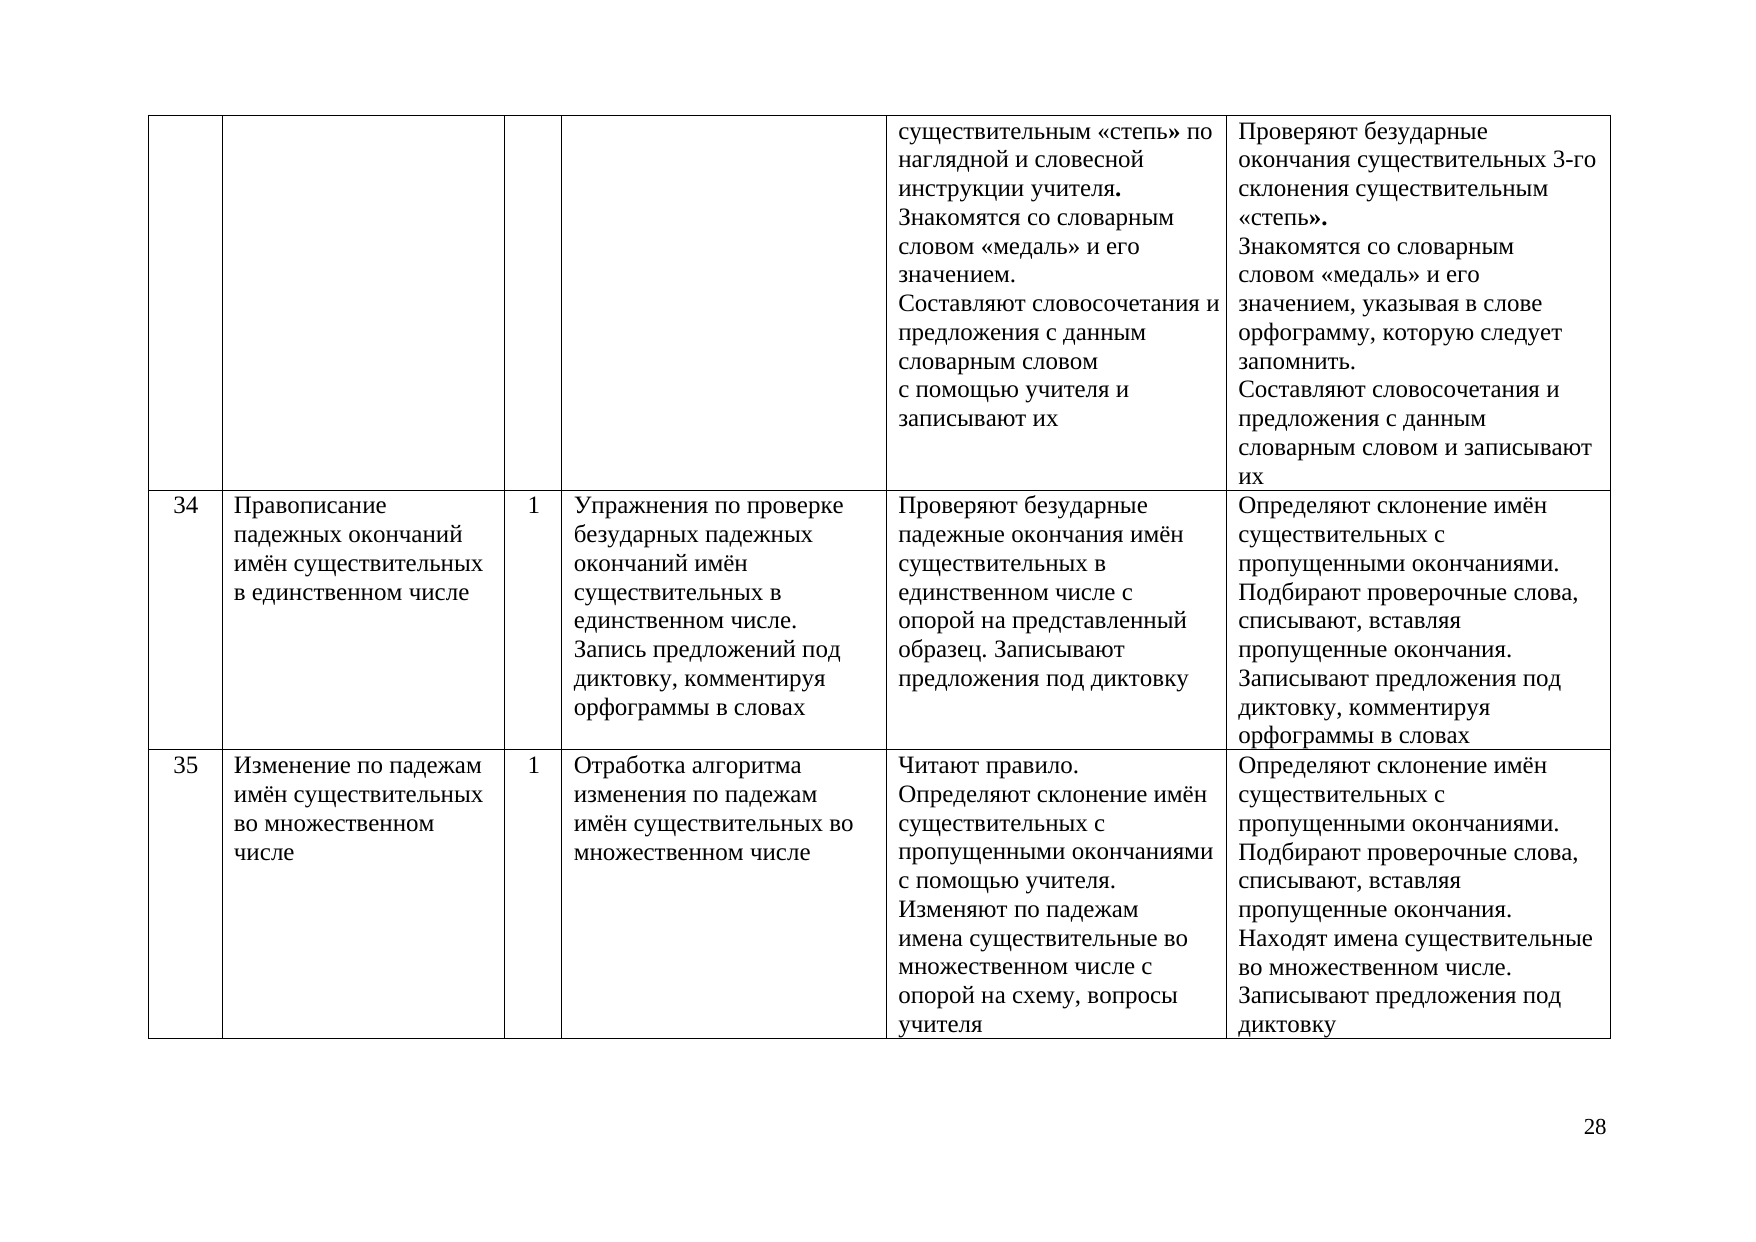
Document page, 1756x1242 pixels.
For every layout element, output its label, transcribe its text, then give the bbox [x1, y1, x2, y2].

table_header существительным «степь» по наглядной и словесной инструкции учителя. Знакомятся со словарным словом «медаль» и его значением. Составляют словосочетания и предложения с данным словарным словом с помощью учителя и записывают их [887, 116, 1226, 489]
table_cell Определяют склонение имён существительных с пропущенными окончаниями. Подбирают проверочные слова, списывают, вставляя пропущенные окончания. Записывают предложения под диктовку, комментируя орфограммы в словах [1227, 491, 1610, 749]
table_header [149, 116, 222, 489]
table_cell Проверяют безударные падежные окончания имён существительных в единственном числе с опорой на представленный образец. Записывают предложения под диктовку [887, 491, 1226, 749]
table_cell Упражнения по проверке безударных падежных окончаний имён существительных в единственном числе. Запись предложений под диктовку, комментируя орфограммы в словах [562, 491, 886, 749]
table_cell Определяют склонение имён существительных с пропущенными окончаниями. Подбирают проверочные слова, списывают, вставляя пропущенные окончания. Находят имена существительные во множественном числе. Записывают предложения под диктовку [1227, 750, 1610, 1038]
table_cell 34 [149, 491, 222, 749]
table_cell Изменение по падежам имён существительных во множественном числе [223, 750, 504, 1038]
table_cell 1 [505, 750, 561, 1038]
table_header [223, 116, 504, 489]
table_cell Отработка алгоритма изменения по падежам имён существительных во множественном числе [562, 750, 886, 1038]
table_header [562, 116, 886, 489]
table_header Проверяют безударные окончания существительных 3-го склонения существительным «степь». Знакомятся со словарным словом «медаль» и его значением, указывая в слове орфограмму, которую следует запомнить. Составляют словосочетания и предложения с данным словарным словом и записывают их [1227, 116, 1610, 489]
table_cell Правописание падежных окончаний имён существительных в единственном числе [223, 491, 504, 749]
table_cell 1 [505, 491, 561, 749]
table_cell Читают правило. Определяют склонение имён существительных с пропущенными окончаниями с помощью учителя. Изменяют по падежам имена существительные во множественном числе с опорой на схему, вопросы учителя [887, 750, 1226, 1038]
table_header [505, 116, 561, 489]
table_cell 35 [149, 750, 222, 1038]
